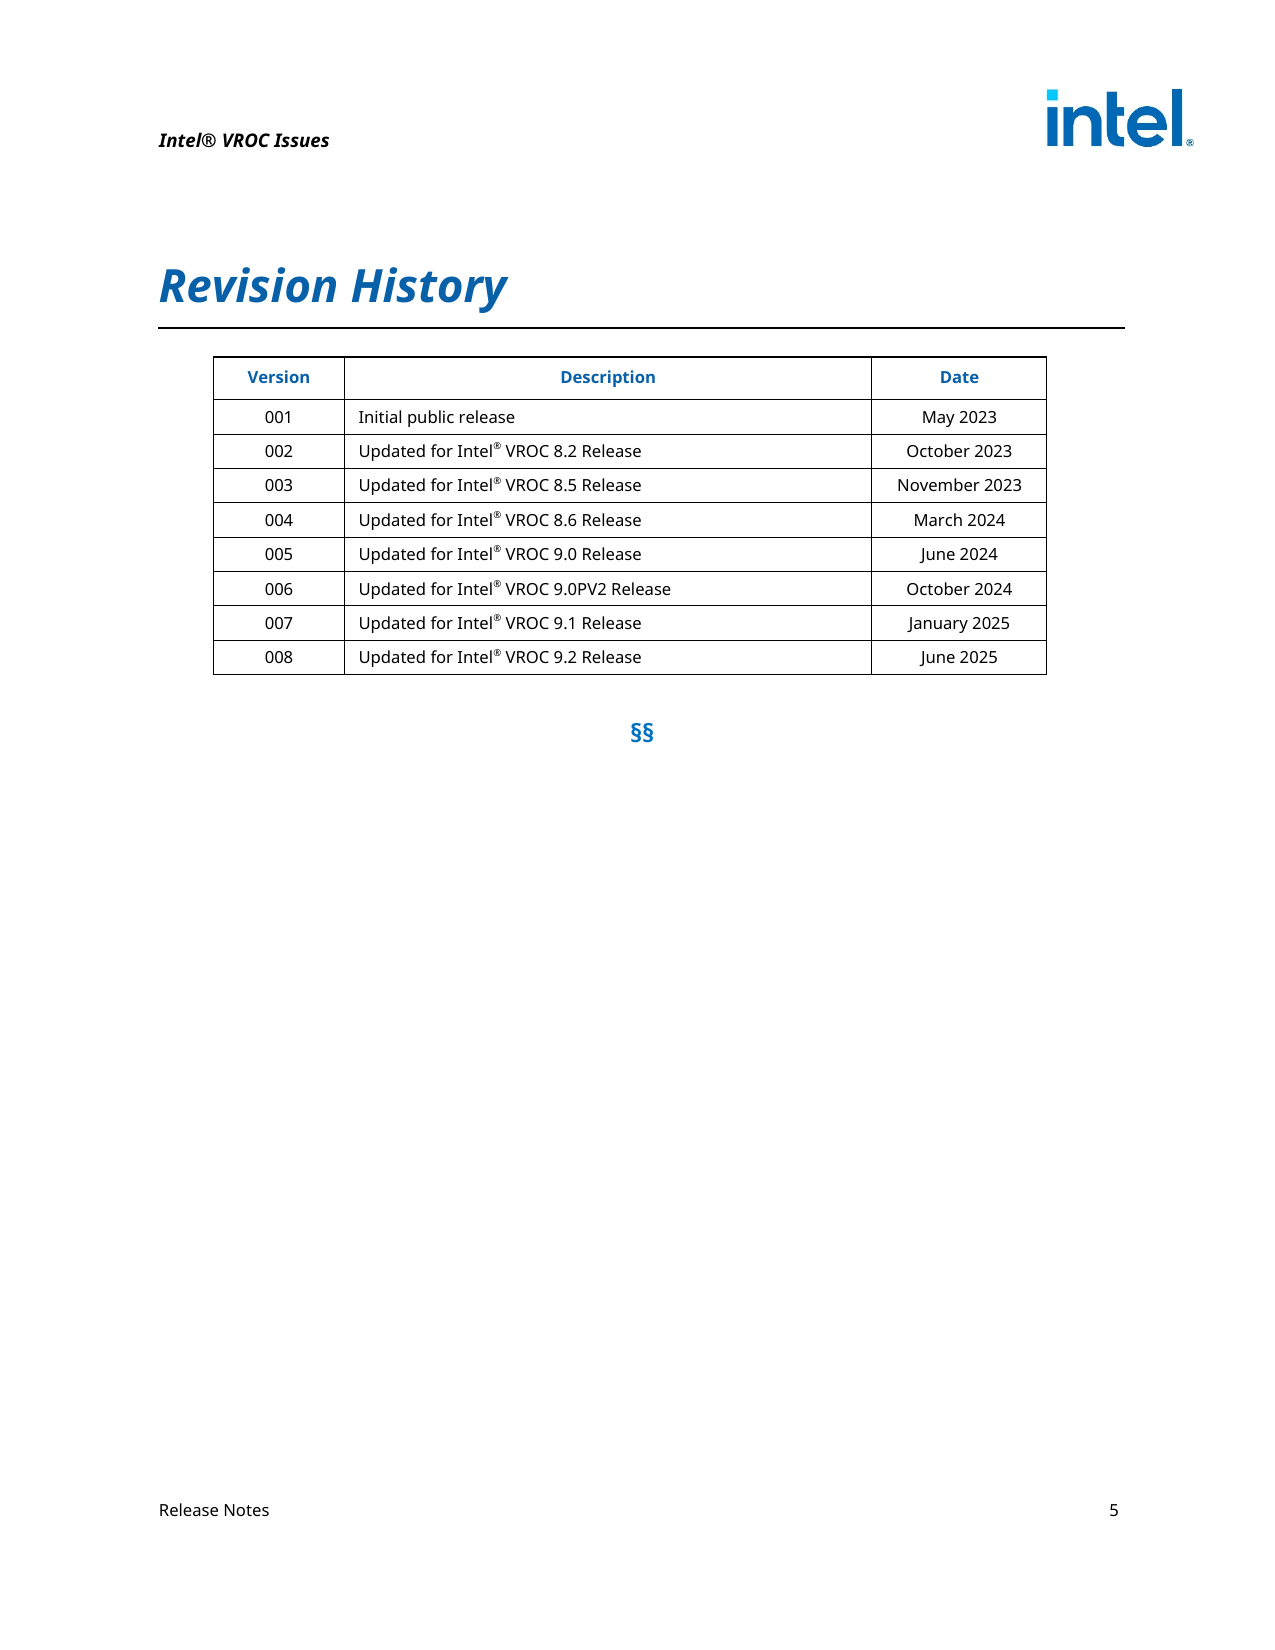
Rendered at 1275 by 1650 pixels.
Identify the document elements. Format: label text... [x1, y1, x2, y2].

table_cell 002 [214, 435, 344, 468]
table_cell October 2023 [872, 435, 1046, 468]
table_cell Updated for Intel® VROC 9.0PV2 Release [345, 572, 871, 605]
table_cell 004 [214, 503, 344, 537]
table_cell May 2023 [872, 400, 1046, 433]
table_header Version [214, 358, 344, 399]
table_cell 003 [214, 469, 344, 502]
table_cell November 2023 [872, 469, 1046, 502]
table_cell Updated for Intel® VROC 9.2 Release [345, 641, 871, 674]
table_header Description [345, 358, 871, 399]
table_cell Updated for Intel® VROC 8.6 Release [345, 503, 871, 537]
table_cell Updated for Intel® VROC 9.1 Release [345, 606, 871, 640]
table_cell January 2025 [872, 606, 1046, 640]
table_cell March 2024 [872, 503, 1046, 537]
table_cell October 2024 [872, 572, 1046, 605]
table_cell 006 [214, 572, 344, 605]
table_cell 008 [214, 641, 344, 674]
table_header Date [872, 358, 1046, 399]
table_cell Updated for Intel® VROC 8.5 Release [345, 469, 871, 502]
table_cell Initial public release [345, 400, 871, 433]
picture [1046, 87, 1194, 148]
table_cell Updated for Intel® VROC 9.0 Release [345, 538, 871, 571]
text §§ [159, 715, 1125, 749]
table_cell 005 [214, 538, 344, 571]
subtitle Revision History [158, 254, 1125, 327]
table_cell Updated for Intel® VROC 8.2 Release [345, 435, 871, 468]
table_cell June 2025 [872, 641, 1046, 674]
table_cell 001 [214, 400, 344, 433]
table_cell 007 [214, 606, 344, 640]
table_cell June 2024 [872, 538, 1046, 571]
